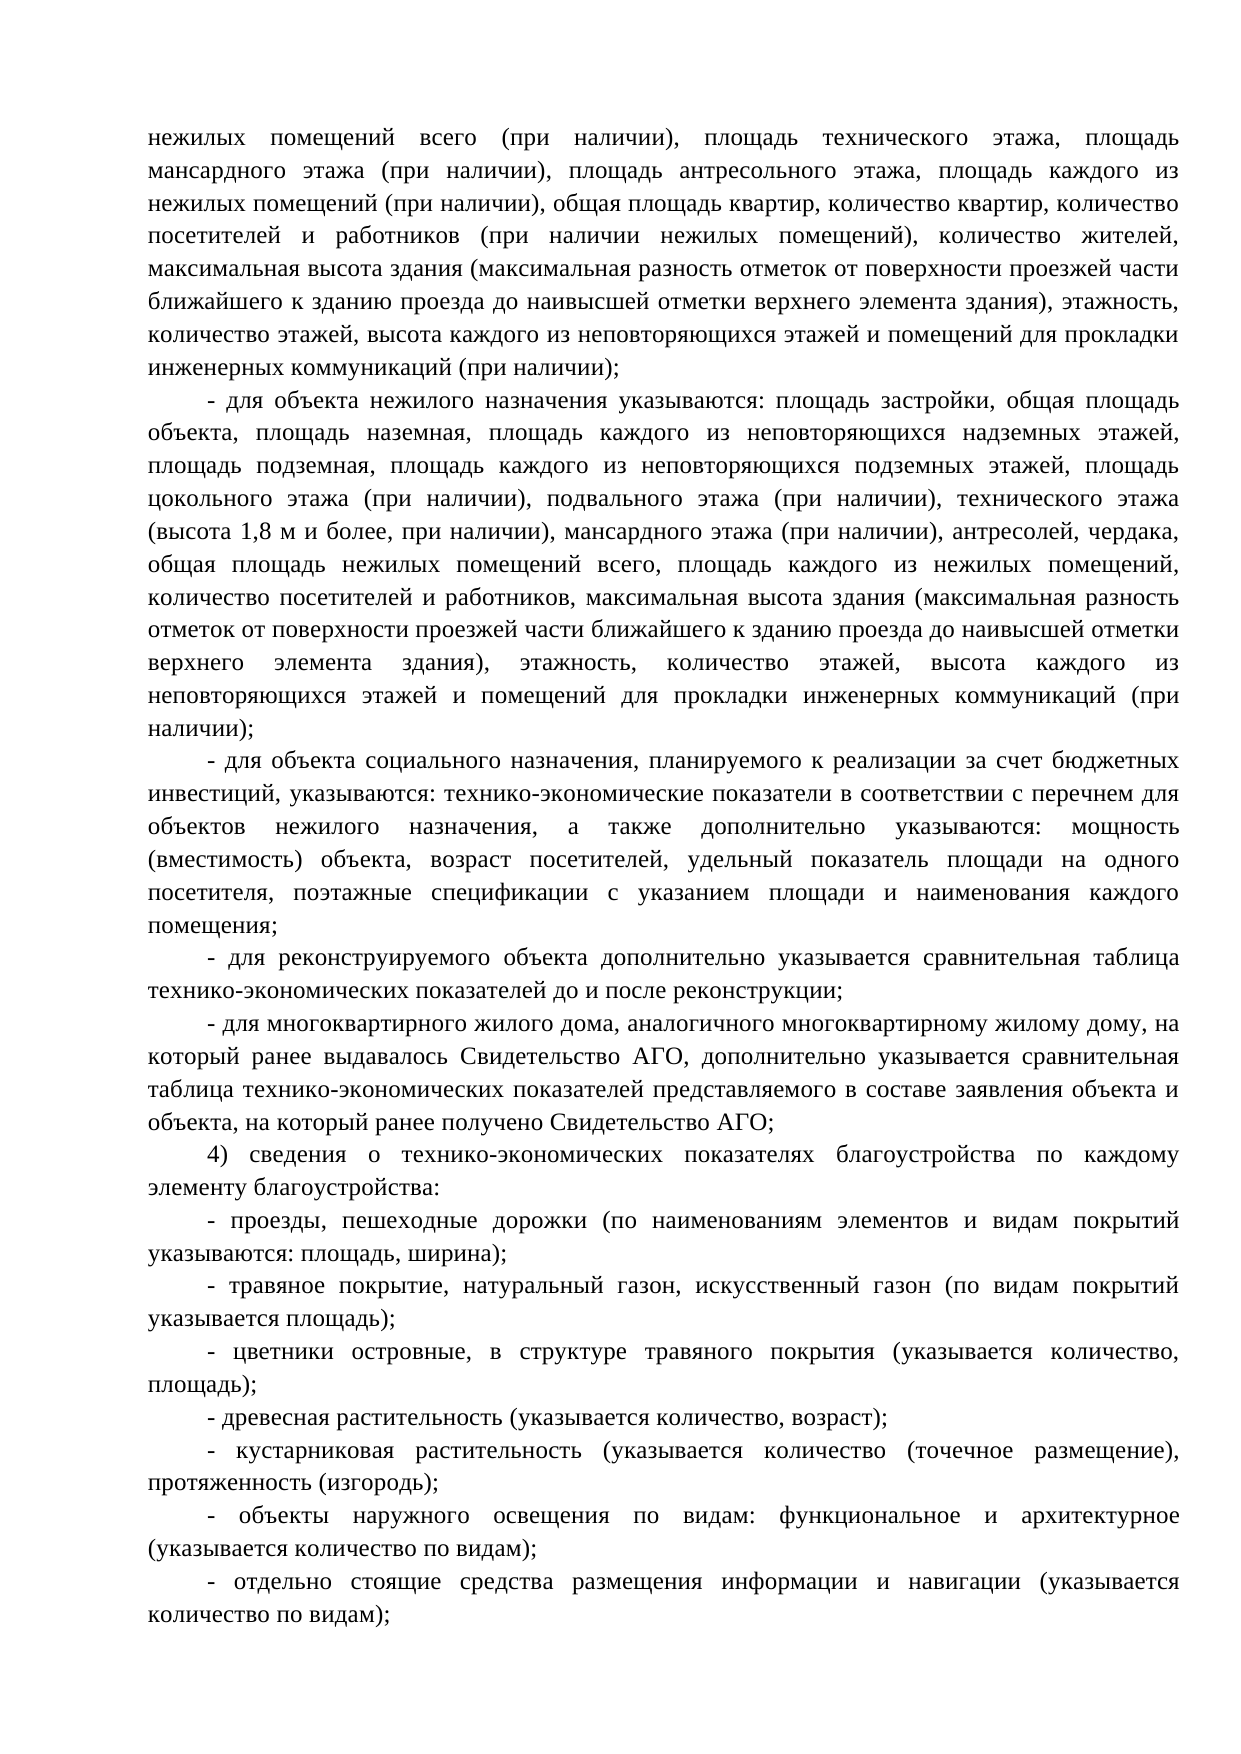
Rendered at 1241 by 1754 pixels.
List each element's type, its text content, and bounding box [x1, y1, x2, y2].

text - для объекта нежилого назначения указываются: площадь застройки, общая площадь объекта, площадь наземная, площадь каждого из неповторяющихся надземных этажей, площадь подземная, площадь каждого из неповторяющихся подземных этажей, площадь цокольного этажа (при наличии), подвального этажа (при наличии), технического этажа (высота 1,8 м и более, при наличии), мансардного этажа (при наличии), антресолей, чердака, общая площадь нежилых помещений всего, площадь каждого из нежилых помещений, количество посетителей и работников, максимальная высота здания (максимальная разность отметок от поверхности проезжей части ближайшего к зданию проезда до наивысшей отметки верхнего элемента здания), этажность, количество этажей, высота каждого из неповторяющихся этажей и помещений для прокладки инженерных коммуникаций (при наличии); [148, 381, 1181, 742]
text - для реконструируемого объекта дополнительно указывается сравнительная таблица технико-экономических показателей до и после реконструкции; [148, 938, 1181, 1004]
text - для многоквартирного жилого дома, аналогичного многоквартирному жилому дому, на который ранее выдавалось Свидетельство АГО, дополнительно указывается сравнительная таблица технико-экономических показателей представляемого в составе заявления объекта и объекта, на который ранее получено Свидетельство АГО; [148, 1004, 1181, 1135]
text - проезды, пешеходные дорожки (по наименованиям элементов и видам покрытий указываются: площадь, ширина); [148, 1201, 1181, 1267]
text - отдельно стоящие средства размещения информации и навигации (указывается количество по видам); [148, 1562, 1181, 1627]
text - объекты наружного освещения по видам: функциональное и архитектурное (указывается количество по видам); [148, 1496, 1181, 1562]
text - цветники островные, в структуре травяного покрытия (указывается количество, площадь); [148, 1332, 1181, 1398]
text - для объекта социального назначения, планируемого к реализации за счет бюджетных инвестиций, указываются: технико-экономические показатели в соответствии с перечнем для объектов нежилого назначения, а также дополнительно указываются: мощность (вместимость) объекта, возраст посетителей, удельный показатель площади на одного посетителя, поэтажные спецификации с указанием площади и наименования каждого помещения; [148, 742, 1181, 938]
text 4) сведения о технико-экономических показателях благоустройства по каждому элементу благоустройства: [148, 1135, 1181, 1201]
text - кустарниковая растительность (указывается количество (точечное размещение), протяженность (изгородь); [148, 1431, 1181, 1496]
text - травяное покрытие, натуральный газон, искусственный газон (по видам покрытий указывается площадь); [148, 1267, 1181, 1332]
text - древесная растительность (указывается количество, возраст); [148, 1398, 1181, 1431]
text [148, 118, 1181, 381]
